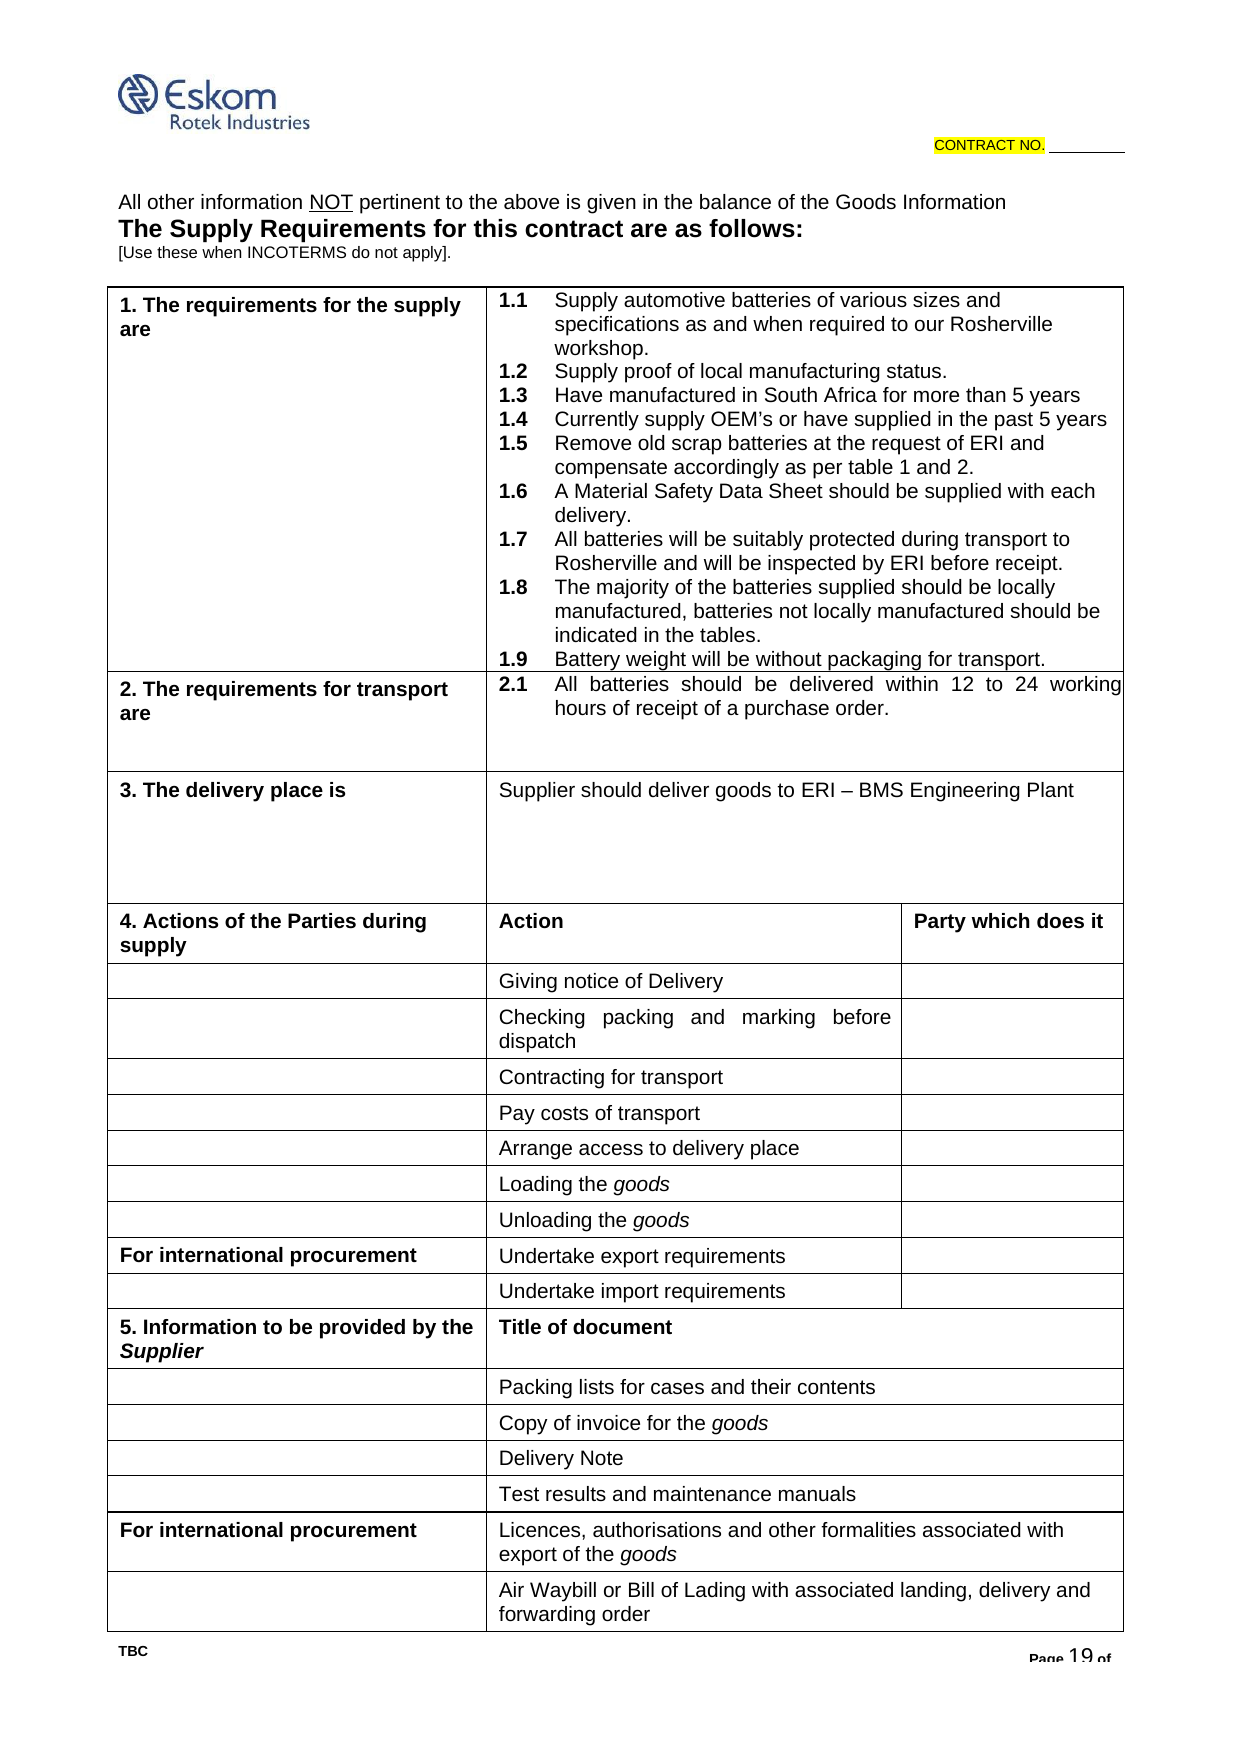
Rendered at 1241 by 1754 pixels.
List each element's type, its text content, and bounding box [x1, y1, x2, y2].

table_cell Pay costs of transport [487, 1095, 901, 1129]
table_cell Copy of invoice for the goods [487, 1405, 1123, 1440]
table_cell Packing lists for cases and their contents [487, 1369, 1123, 1404]
table_cell [108, 1166, 486, 1201]
table_header Supply automotive batteries of various sizes and specifications as and when required to our Rosherville workshop. Supply proof of local manufacturing status. Have manufactured in South Africa for more than 5 years Currently supply OEM’s or have supplied in the past 5 years Remove old scrap batteries at the request of ERI and compensate accordingly as per table 1 and 2. A Material Safety Data Sheet should be supplied with each delivery. All batteries will be suitably protected during transport to Rosherville and will be inspected by ERI before receipt. The majority of the batteries supplied should be locally manufactured, batteries not locally manufactured should be indicated in the tables. Battery weight will be without packaging for transport. [487, 288, 1123, 671]
table_cell [902, 1095, 1123, 1129]
table_cell Party which does it [902, 904, 1123, 962]
table_cell [108, 1274, 486, 1308]
table_cell [108, 1202, 486, 1237]
table_cell before [823, 999, 901, 1058]
table_cell 4. Actions of the Parties during supply [108, 904, 486, 962]
table_cell marking [732, 999, 823, 1058]
table_cell [902, 1131, 1123, 1165]
table_cell [902, 1166, 1123, 1201]
table_cell [902, 1059, 1123, 1094]
table_cell Contracting for transport [487, 1059, 901, 1094]
text All other information NOT pertinent to the above is given in the balance of the Goods Information [118, 191, 1148, 214]
table_cell [108, 1572, 486, 1631]
table_cell [902, 999, 1123, 1058]
table_cell 2. The requirements for transport are [108, 672, 486, 771]
table_cell Arrange access to delivery place [487, 1131, 901, 1165]
table_cell Undertake export requirements [487, 1238, 901, 1273]
table_cell Supplier should deliver goods to ERI – BMS Engineering Plant [487, 772, 1123, 903]
table_cell Giving notice of Delivery [487, 964, 901, 998]
table_cell Loading the goods [487, 1166, 901, 1201]
table_cell [108, 1476, 486, 1511]
table_cell For international procurement [108, 1238, 486, 1273]
table_cell [108, 1405, 486, 1440]
table_cell [902, 1238, 1123, 1273]
table_cell [108, 1131, 486, 1165]
table_cell Licences, authorisations and other formalities associated with export of the goods [487, 1513, 1123, 1571]
table_cell All batteries should be delivered within 12 to 24 working hours of receipt of a purchase order. [487, 672, 1123, 771]
table_cell Title of document [487, 1309, 1123, 1368]
table_cell 5. Information to be provided by the Supplier [108, 1309, 486, 1368]
text [Use these when INCOTERMS do not apply]. [118, 243, 1148, 262]
table_cell Test results and maintenance manuals [487, 1476, 1123, 1511]
table_cell [902, 964, 1123, 998]
table_cell [108, 964, 486, 998]
table_cell Action [487, 904, 901, 962]
table_cell [108, 1369, 486, 1404]
table_cell [108, 1095, 486, 1129]
table_cell [108, 999, 486, 1058]
table_cell Delivery Note [487, 1441, 1123, 1475]
table_cell For international procurement [108, 1513, 486, 1571]
subtitle The Supply Requirements for this contract are as follows: [118, 214, 1148, 243]
table_cell Air Waybill or Bill of Lading with associated landing, delivery and forwarding order [487, 1572, 1123, 1631]
table_cell [902, 1202, 1123, 1237]
table_cell packing [593, 999, 681, 1058]
table_cell and [681, 999, 732, 1058]
picture [118, 74, 310, 134]
table_header 1. The requirements for the supply are [108, 288, 486, 671]
table_cell [108, 1059, 486, 1094]
table_cell [108, 1441, 486, 1475]
table_cell [902, 1274, 1123, 1308]
table_cell Checking dispatch [487, 999, 593, 1058]
table_cell Undertake import requirements [487, 1274, 901, 1308]
table_cell 3. The delivery place is [108, 772, 486, 903]
table_cell Unloading the goods [487, 1202, 901, 1237]
